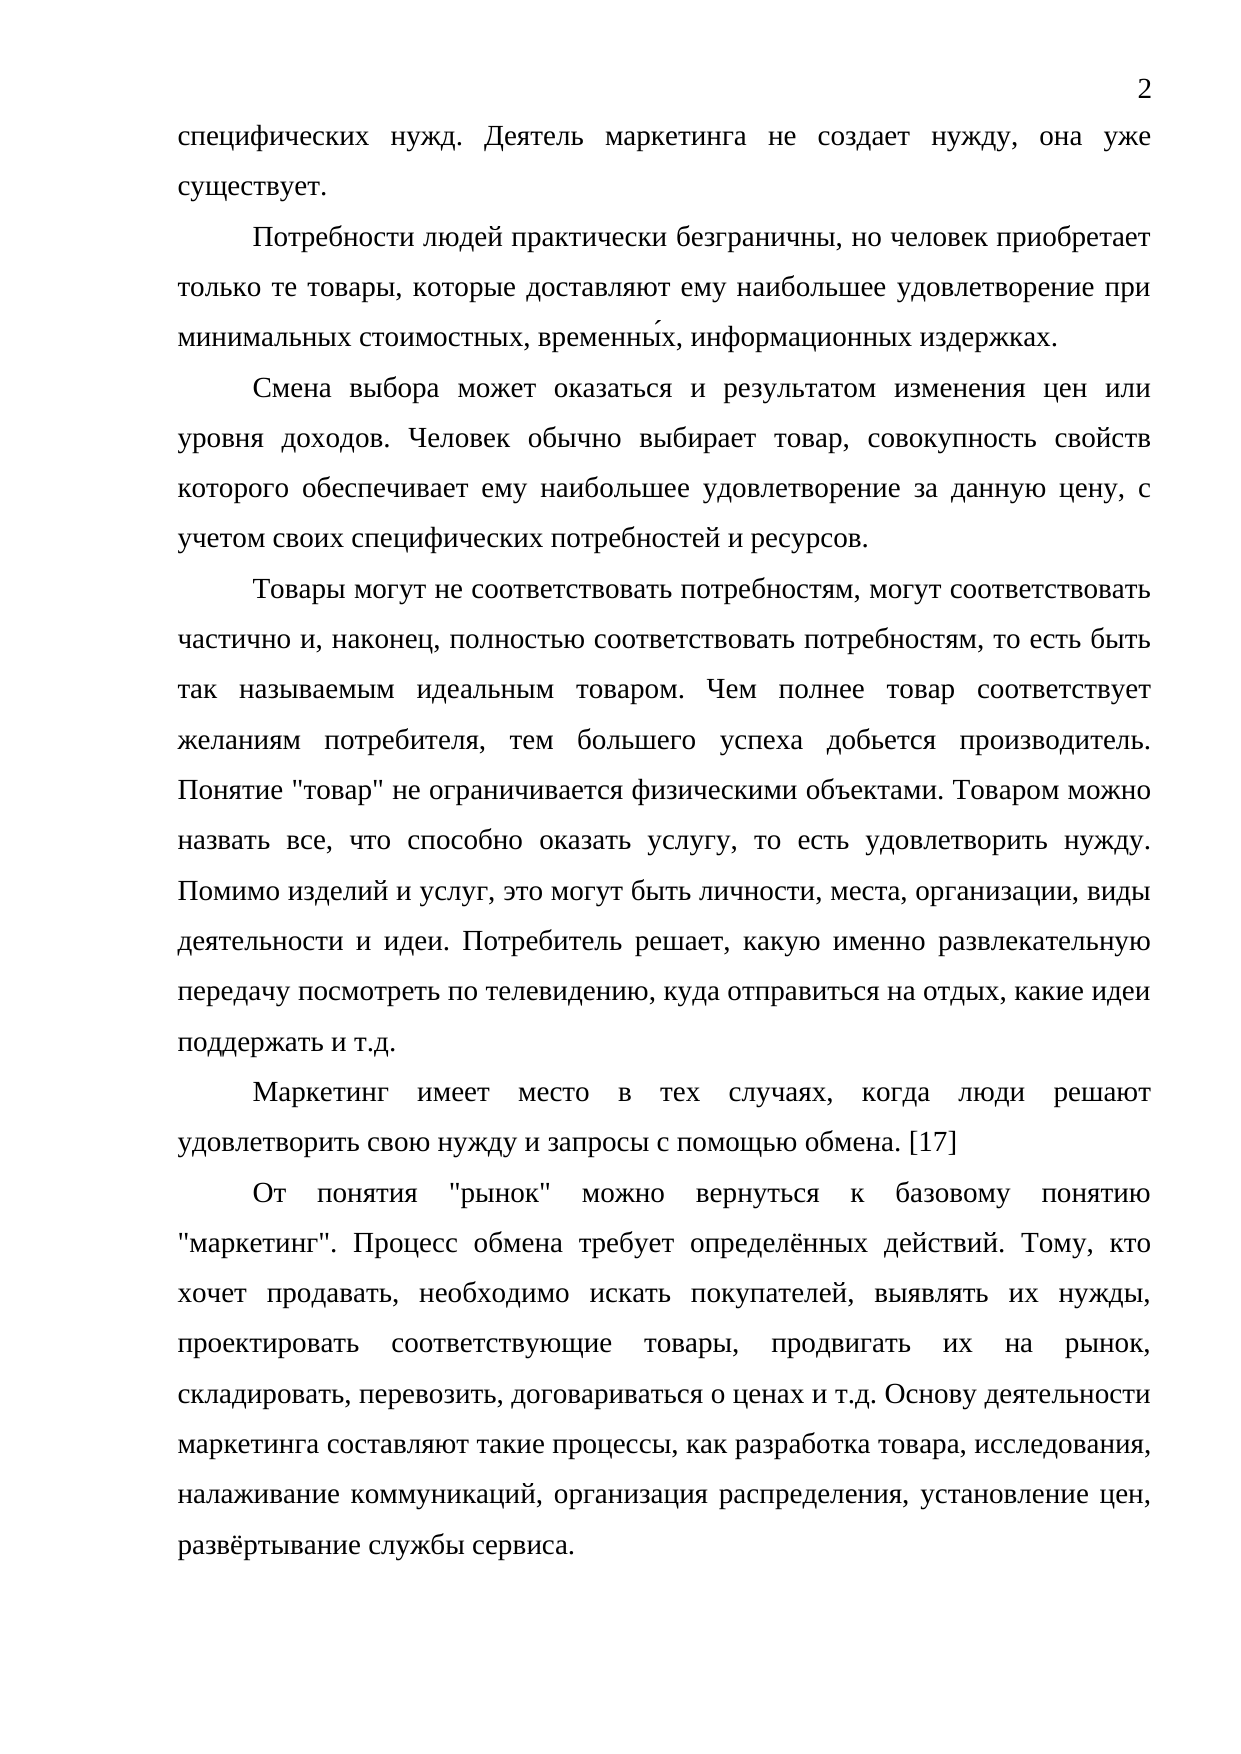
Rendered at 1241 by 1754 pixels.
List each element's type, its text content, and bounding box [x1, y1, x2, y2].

text Потребности людей практически безграничны, но человек приобретает только те товары, которые доставляют ему наибольшее удовлетворение при минимальных стоимостных, временны́х, информационных издержках. [177, 219, 1152, 353]
text От понятия "рынок" можно вернуться к базовому понятию "маркетинг". Процесс обмена требует определённых действий. Тому, кто хочет продавать, необходимо искать покупателей, выявлять их нужды, проектировать соответствующие товары, продвигать их на рынок, складировать, перевозить, договариваться о ценах и т.д. Основу деятельности маркетинга составляют такие процессы, как разработка товара, исследования, налаживание коммуникаций, организация распределения, установление цен, развёртывание службы сервиса. [177, 1175, 1152, 1560]
text Смена выбора может оказаться и результатом изменения цен или уровня доходов. Человек обычно выбирает товар, совокупность свойств которого обеспечивает ему наибольшее удовлетворение за данную цену, с учетом своих специфических потребностей и ресурсов. [177, 370, 1152, 554]
text Товары могут не соответствовать потребностям, могут соответствовать частично и, наконец, полностью соответствовать потребностям, то есть быть так называемым идеальным товаром. Чем полнее товар соответствует желаниям потребителя, тем большего успеха добьется производитель. Понятие "товар" не ограничивается физическими объектами. Товаром можно назвать все, что способно оказать услугу, то есть удовлетворить нужду. Помимо изделий и услуг, это могут быть личности, места, организации, виды деятельности и идеи. Потребитель решает, какую именно развлекательную передачу посмотреть по телевидению, куда отправиться на отдых, какие идеи поддержать и т.д. [177, 571, 1152, 1057]
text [177, 118, 1152, 202]
text Маркетинг имеет место в тех случаях, когда люди решают удовлетворить свою нужду и запросы с помощью обмена. [17] [177, 1074, 1152, 1158]
